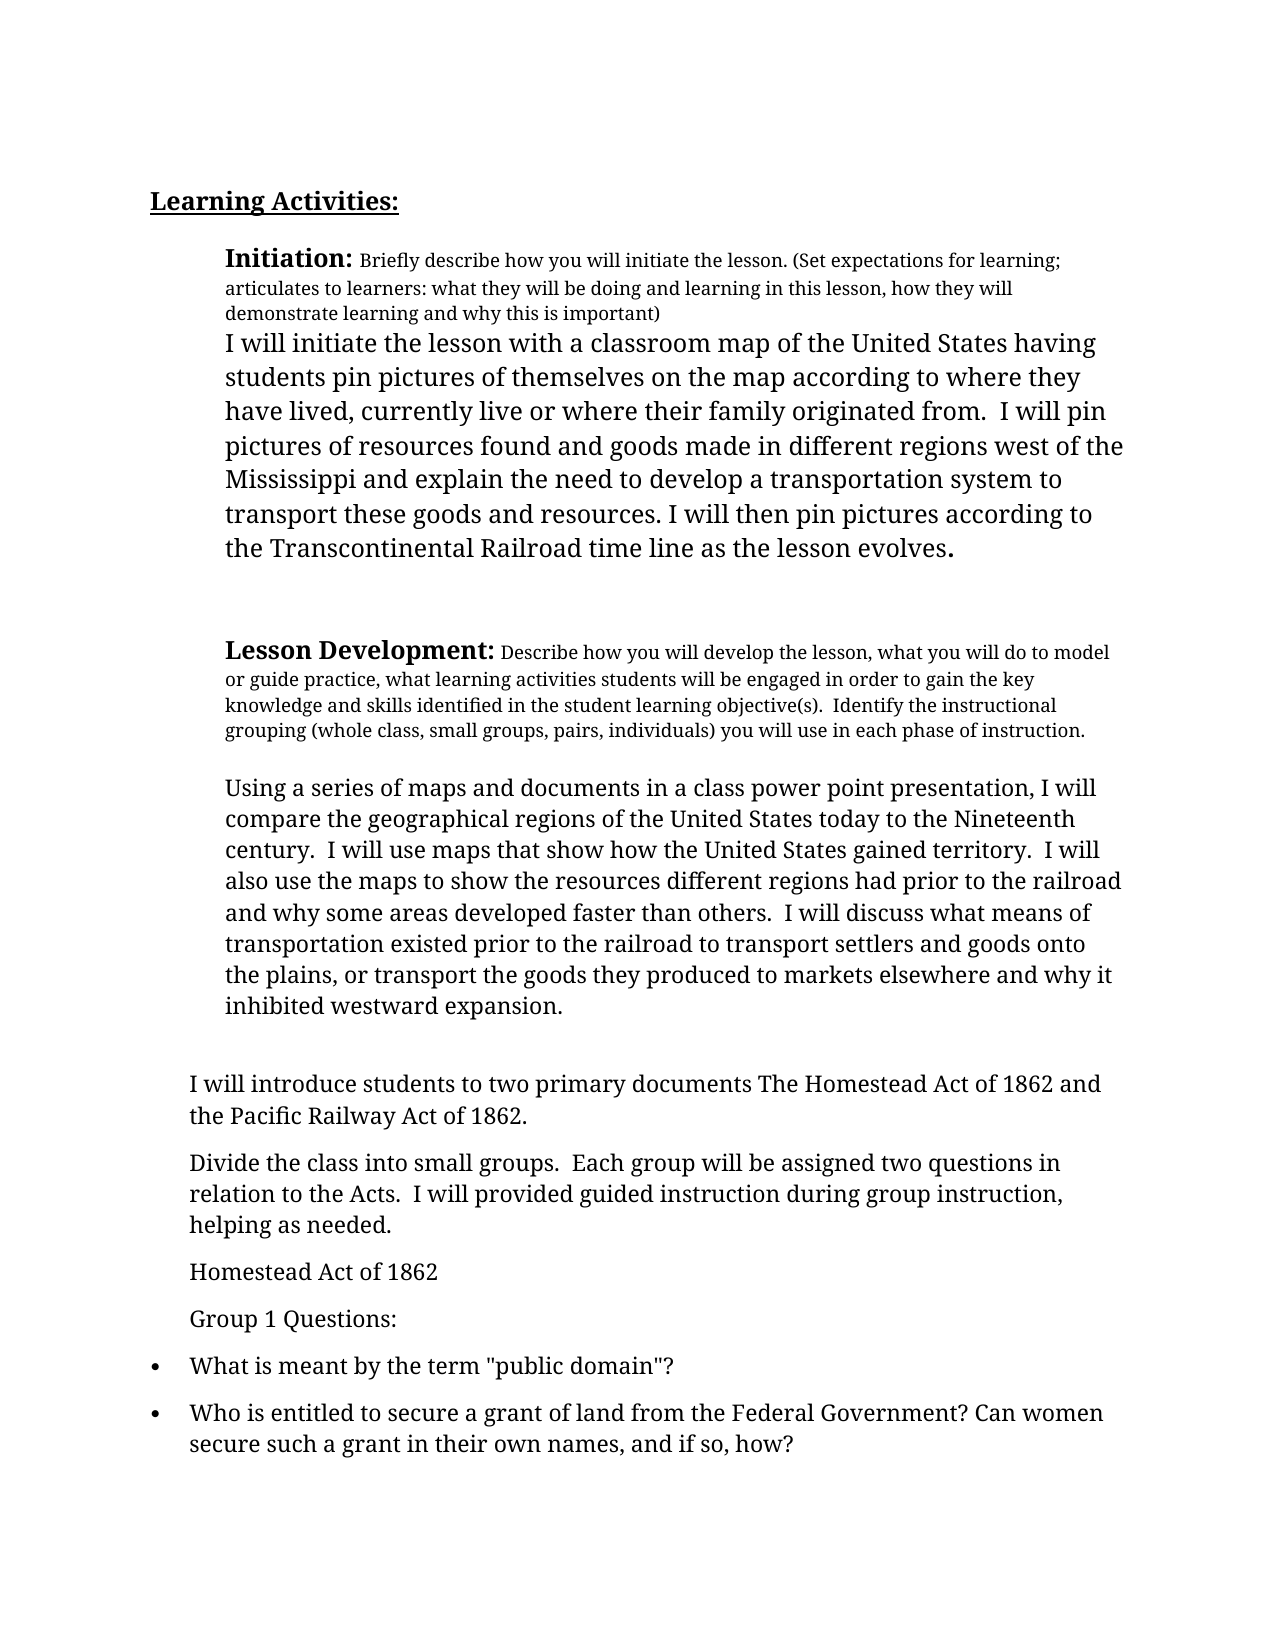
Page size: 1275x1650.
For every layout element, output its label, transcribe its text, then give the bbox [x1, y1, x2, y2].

text I will initiate the lesson with a classroom map of the United States having students pin pictures of themselves on the map according to where they have lived, currently live or where their family originated from. I will pin pictures of resources found and goods made in different regions west of the Mississippi and explain the need to develop a transportation system to transport these goods and resources. I will then pin pictures according to the Transcontinental Railroad time line as the lesson evolves. [225, 326, 1125, 564]
text Using a series of maps and documents in a class power point presentation, I will compare the geographical regions of the United States today to the Nineteenth century. I will use maps that show how the United States gained territory. I will also use the maps to show the resources different regions had prior to the railroad and why some areas developed faster than others. I will discuss what means of transportation existed prior to the railroad to transport settlers and goods onto the plains, or transport the goods they produced to markets elsewhere and why it inhibited westward expansion. [225, 772, 1125, 1022]
text Homestead Act of 1862 [189, 1256, 1109, 1287]
text I will introduce students to two primary documents The Homestead Act of 1862 and the Pacific Railway Act of 1862. [189, 1068, 1109, 1131]
list What is meant by the term "public domain"? [152, 1350, 1109, 1381]
text Initiation: Briefly describe how you will initiate the lesson. (Set expectations for learning; articulates to learners: what they will be doing and learning in this lesson, how they will demonstrate learning and why this is important) [225, 241, 1125, 326]
text Learning Activities: [150, 184, 1125, 218]
list Who is entitled to secure a grant of land from the Federal Government? Can women secure such a grant in their own names, and if so, how? [152, 1397, 1109, 1459]
text Group 1 Questions: [189, 1303, 1109, 1334]
text Lesson Development: Describe how you will develop the lesson, what you will do to model or guide practice, what learning activities students will be engaged in order to gain the key knowledge and skills identified in the student learning objective(s). Identify the instructional grouping (whole class, small groups, pairs, individuals) you will use in each phase of instruction. [225, 632, 1125, 743]
text Divide the class into small groups. Each group will be assigned two questions in relation to the Acts. I will provided guided instruction during group instruction, helping as needed. [189, 1147, 1109, 1240]
